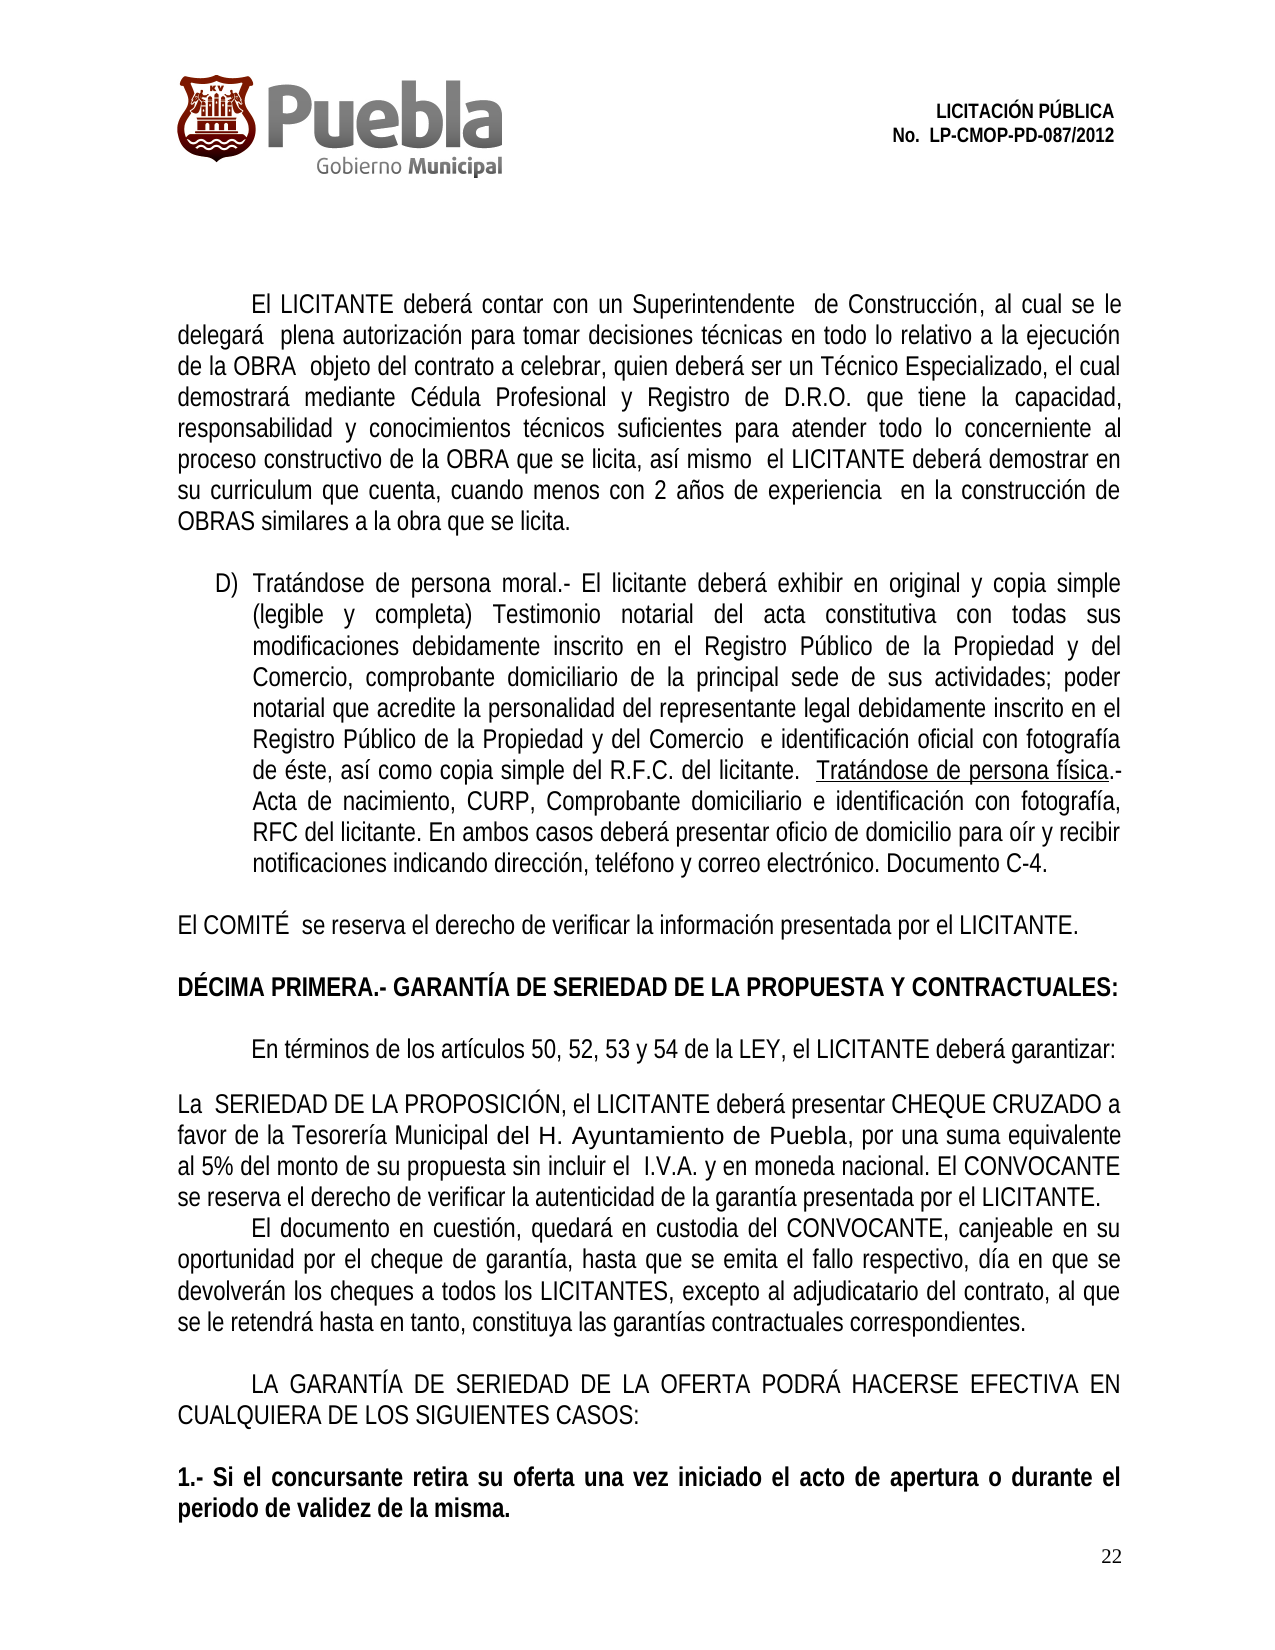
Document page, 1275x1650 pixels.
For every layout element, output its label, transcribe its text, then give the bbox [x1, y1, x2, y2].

text LA GARANTÍA DE SERIEDAD DE LA OFERTA PODRÁ HACERSE EFECTIVA EN CUALQUIERA DE LOS SIGUIENTES CASOS: [177, 1368, 1122, 1430]
text DÉCIMA PRIMERA.- GARANTÍA DE SERIEDAD DE LA PROPUESTA Y CONTRACTUALES: [177, 971, 1122, 1002]
text El COMITÉ se reserva el derecho de verificar la información presentada por el LICITANTE. [177, 909, 1122, 940]
list Tratándose de persona moral.- El licitante deberá exhibir en original y copia simple (legible y completa) Testimonio notarial del acta constitutiva con todas sus modificaciones debidamente inscrito en el Registro Público de la Propiedad y del Comercio, comprobante domiciliario de la principal sede de sus actividades; poder notarial que acredite la personalidad del representante legal debidamente inscrito en el Registro Público de la Propiedad y del Comercio e identificación oficial con fotografía de éste, así como copia simple del R.F.C. del licitante. Tratándose de persona física.- Acta de nacimiento, CURP, Comprobante domiciliario e identificación con fotografía, RFC del licitante. En ambos casos deberá presentar oficio de domicilio para oír y recibir notificaciones indicando dirección, teléfono y correo electrónico. Documento C-4. [215, 568, 1122, 878]
picture [177, 75, 502, 178]
text La SERIEDAD DE LA PROPOSICIÓN, el LICITANTE deberá presentar CHEQUE CRUZADO a favor de la Tesorería Municipal del H. Ayuntamiento de Puebla, por una suma equivalente al 5% del monto de su propuesta sin incluir el I.V.A. y en moneda nacional. El CONVOCANTE se reserva el derecho de verificar la autenticidad de la garantía presentada por el LICITANTE. [177, 1088, 1122, 1212]
text En términos de los artículos 50, 52, 53 y 54 de la LEY, el LICITANTE deberá garantizar: [177, 1033, 1122, 1064]
text El documento en cuestión, quedará en custodia del CONVOCANTE, canjeable en su oportunidad por el cheque de garantía, hasta que se emita el fallo respectivo, día en que se devolverán los cheques a todos los LICITANTES, excepto al adjudicatario del contrato, al que se le retendrá hasta en tanto, constituya las garantías contractuales correspondientes. [177, 1212, 1122, 1337]
text El LICITANTE deberá contar con un Superintendente de Construcción, al cual se le delegará plena autorización para tomar decisiones técnicas en todo lo relativo a la ejecución de la OBRA objeto del contrato a celebrar, quien deberá ser un Técnico Especializado, el cual demostrará mediante Cédula Profesional y Registro de D.R.O. que tiene la capacidad, responsabilidad y conocimientos técnicos suficientes para atender todo lo concerniente al proceso constructivo de la OBRA que se licita, así mismo el LICITANTE deberá demostrar en su curriculum que cuenta, cuando menos con 2 años de experiencia en la construcción de OBRAS similares a la obra que se licita. [177, 288, 1122, 537]
text 1.- Si el concursante retira su oferta una vez iniciado el acto de apertura o durante el periodo de validez de la misma. [177, 1461, 1122, 1523]
